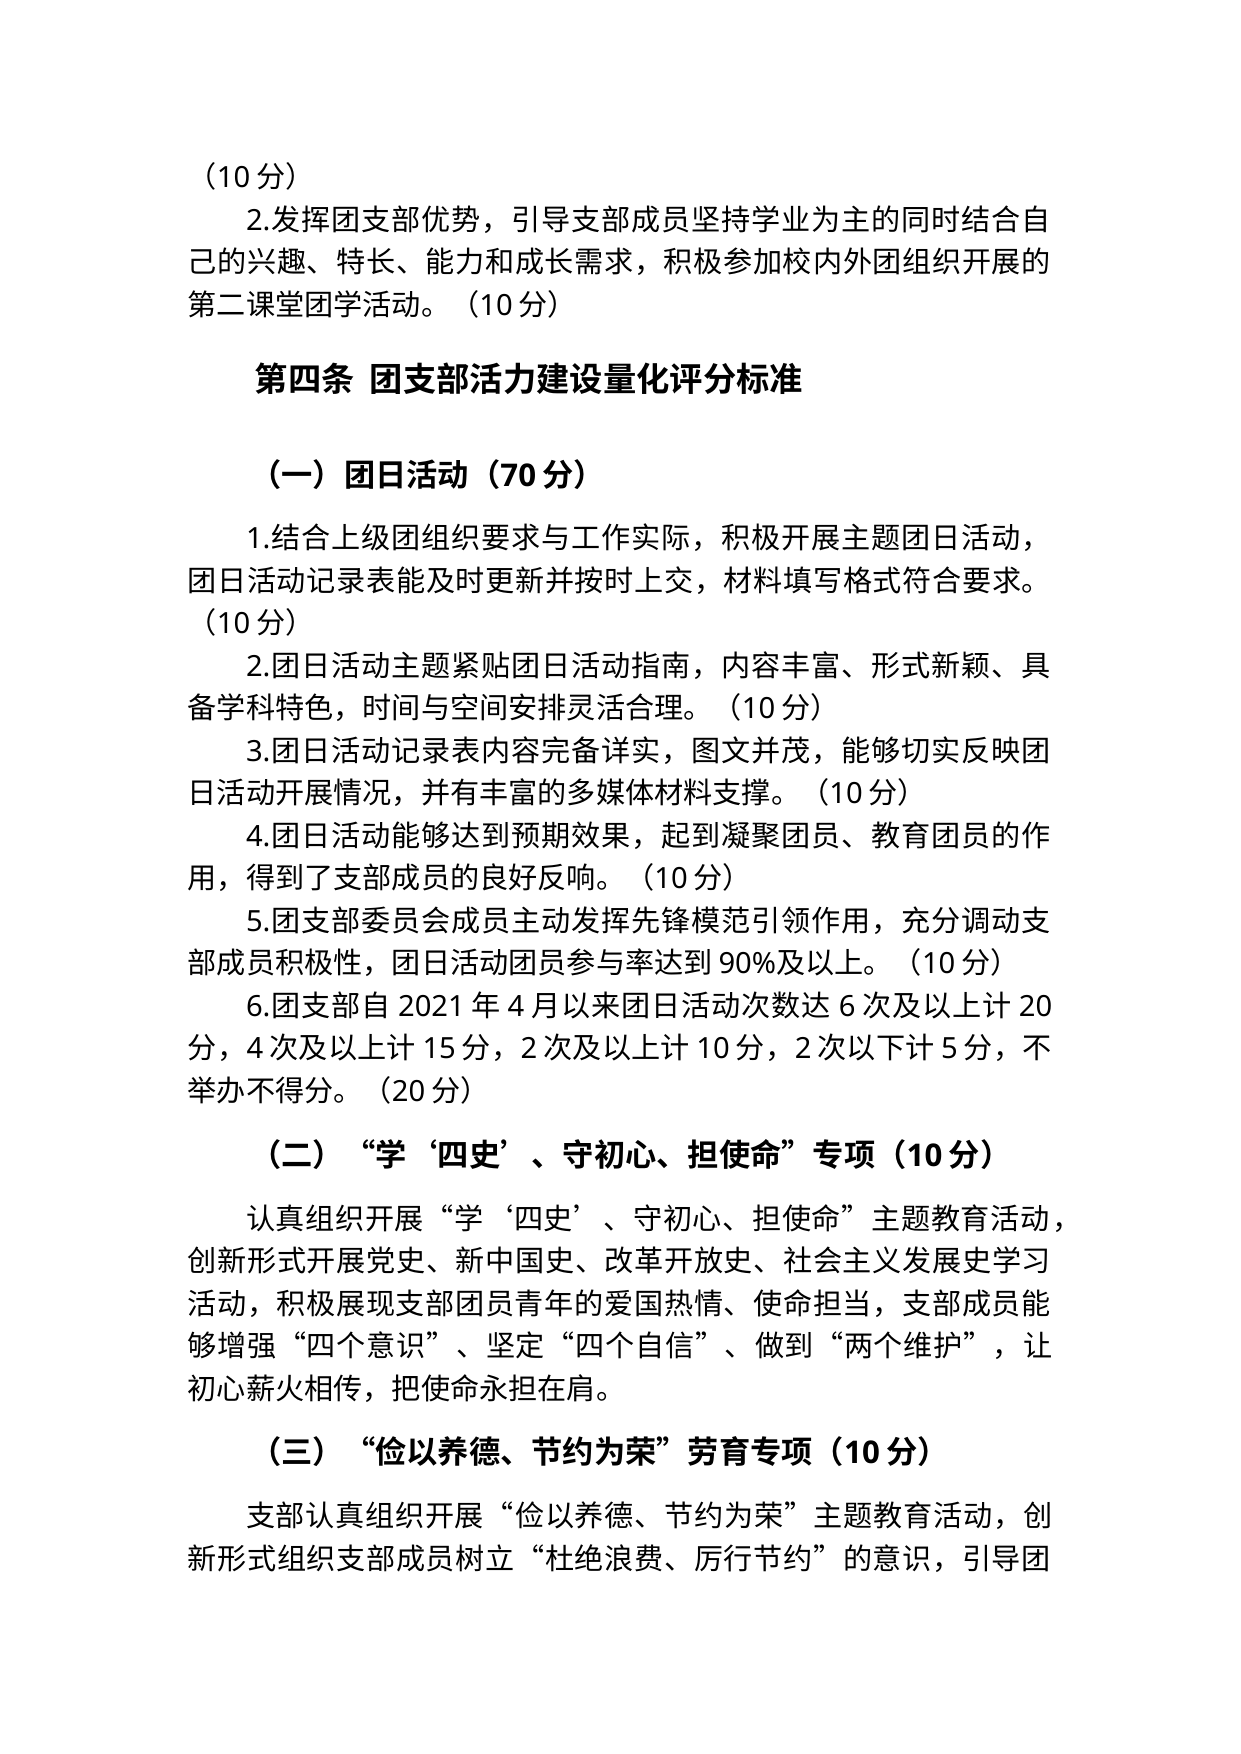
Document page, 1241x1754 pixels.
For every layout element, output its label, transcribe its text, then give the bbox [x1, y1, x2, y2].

text 第四条 团支部活力建设量化评分标准 [187, 334, 1053, 419]
text 2.团日活动主题紧贴团日活动指南，内容丰富、形式新颖、具备学科特色，时间与空间安排灵活合理。（10分） [187, 643, 1053, 728]
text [187, 154, 1053, 196]
text 6.团支部自2021年4月以来团日活动次数达6次及以上计20分，4次及以上计15分，2次及以上计10分，2次以下计5分，不举办不得分。（20分） [187, 983, 1053, 1110]
text 1.结合上级团组织要求与工作实际，积极开展主题团日活动，团日活动记录表能及时更新并按时上交，材料填写格式符合要求。（10分） [187, 515, 1053, 643]
text （一）团日活动（70分） [187, 430, 1053, 515]
text （三）“俭以养德、节约为荣”劳育专项（10分） [187, 1408, 1053, 1493]
text 5.团支部委员会成员主动发挥先锋模范引领作用，充分调动支部成员积极性，团日活动团员参与率达到90%及以上。（10分） [187, 898, 1053, 983]
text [187, 1493, 1053, 1578]
text 认真组织开展“学‘四史’、守初心、担使命”主题教育活动，创新形式开展党史、新中国史、改革开放史、社会主义发展史学习活动，积极展现支部团员青年的爱国热情、使命担当，支部成员能够增强“四个意识”、坚定“四个自信”、做到“两个维护”，让初心薪火相传，把使命永担在肩。 [187, 1195, 1053, 1408]
text 3.团日活动记录表内容完备详实，图文并茂，能够切实反映团日活动开展情况，并有丰富的多媒体材料支撑。（10分） [187, 728, 1053, 813]
text （二）“学‘四史’、守初心、担使命”专项（10分） [187, 1110, 1053, 1195]
text 2.发挥团支部优势，引导支部成员坚持学业为主的同时结合自己的兴趣、特长、能力和成长需求，积极参加校内外团组织开展的第二课堂团学活动。（10分） [187, 196, 1053, 324]
text 4.团日活动能够达到预期效果，起到凝聚团员、教育团员的作用，得到了支部成员的良好反响。（10分） [187, 813, 1053, 898]
